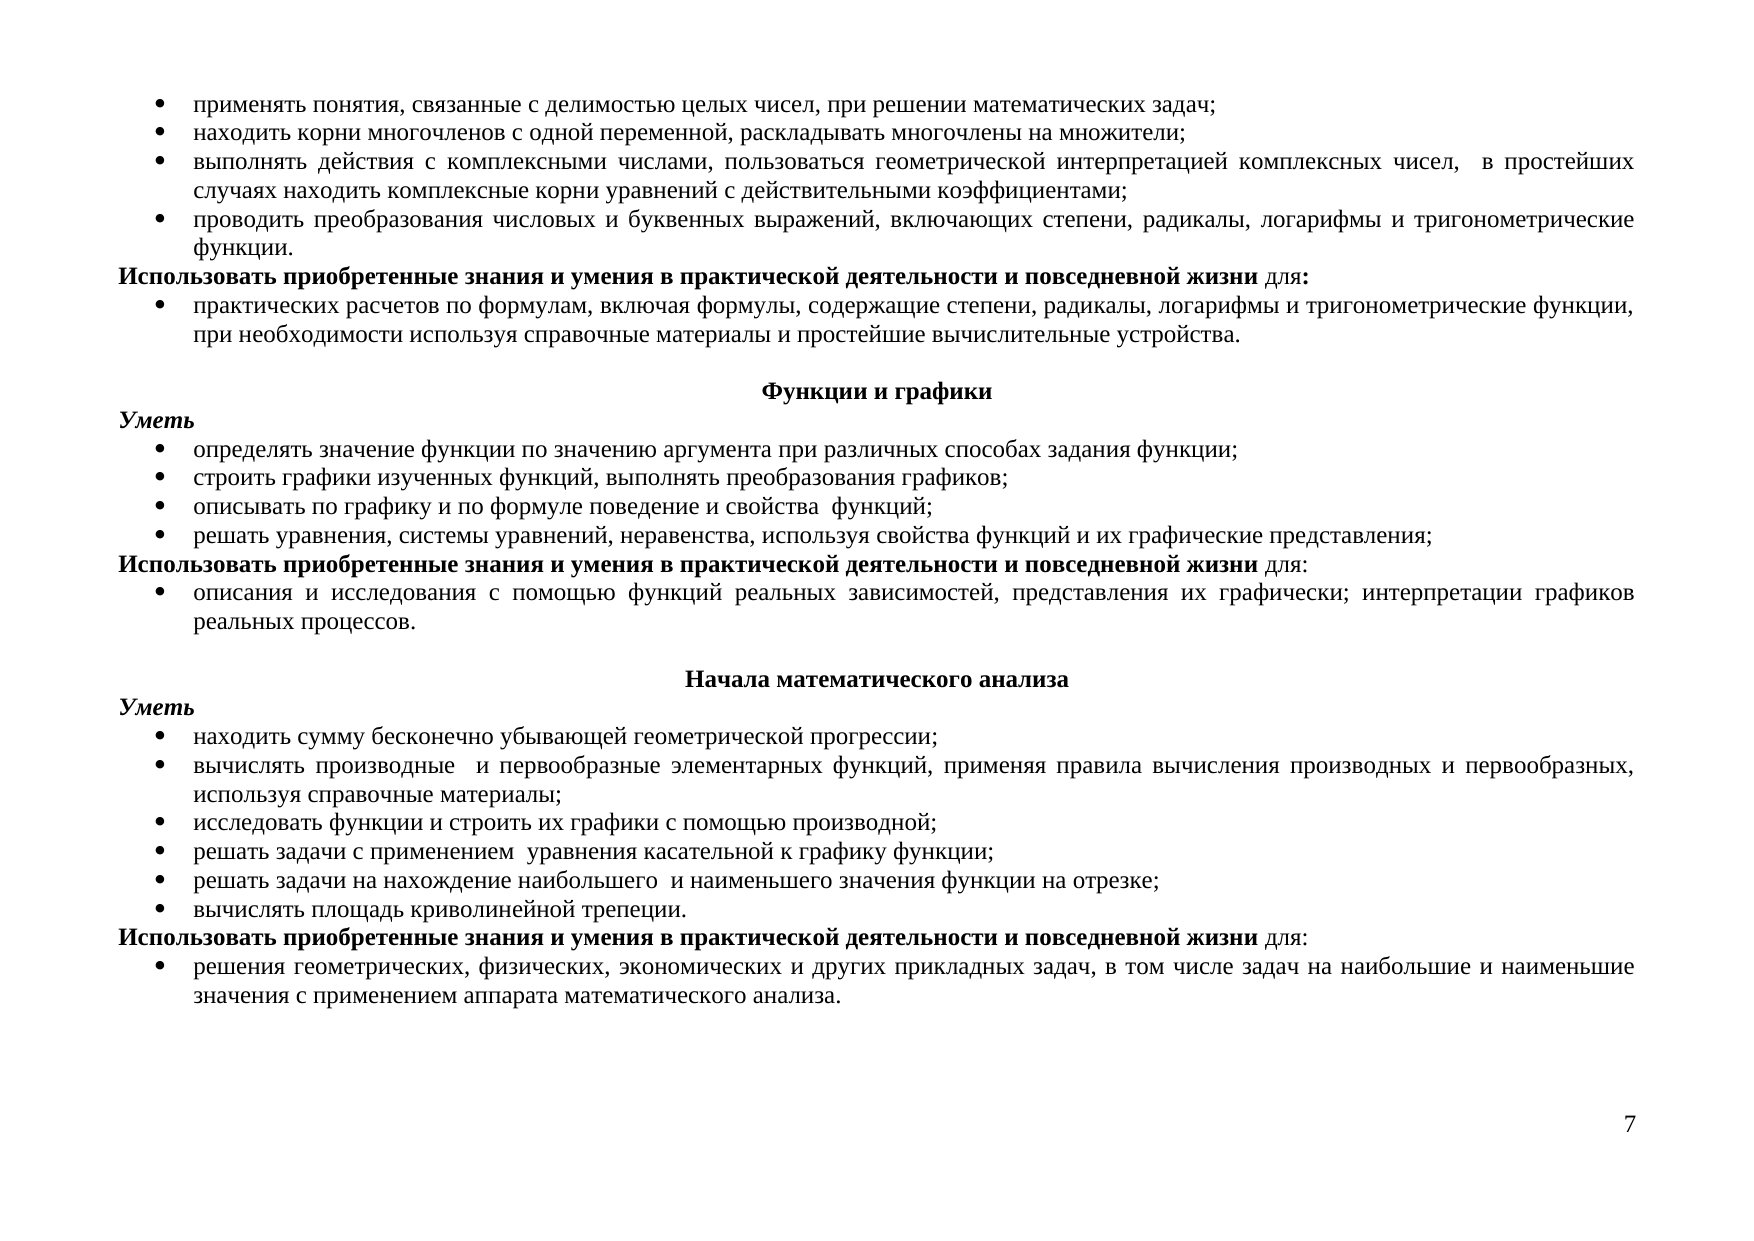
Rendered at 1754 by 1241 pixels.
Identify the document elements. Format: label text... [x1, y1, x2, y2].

list решать задачи на нахождение наибольшего и наименьшего значения функции на отрезке; [156, 865, 1636, 894]
text Уметь [118, 405, 1636, 434]
list вычислять производные и первообразные элементарных функций, применяя правила вычисления производных и первообразных, используя справочные материалы; [156, 750, 1636, 807]
text Уметь [118, 692, 1636, 721]
list вычислять площадь криволинейной трепеции. [156, 894, 1636, 922]
list находить сумму бесконечно убывающей геометрической прогрессии; [156, 721, 1636, 750]
list описывать по графику и по формуле поведение и свойства функций; [156, 491, 1636, 520]
list описания и исследования с помощью функций реальных зависимостей, представления их графически; интерпретации графиков реальных процессов. [156, 577, 1636, 635]
text Функции и графики [118, 376, 1636, 405]
text Использовать приобретенные знания и умения в практической деятельности и повседневной жизни для: [118, 549, 1636, 577]
list находить корни многочленов с одной переменной, раскладывать многочлены на множители; [156, 117, 1636, 146]
list решать уравнения, системы уравнений, неравенства, используя свойства функций и их графические представления; [156, 520, 1636, 549]
list исследовать функции и строить их графики с помощью производной; [156, 807, 1636, 836]
text Использовать приобретенные знания и умения в практической деятельности и повседневной жизни для: [118, 922, 1636, 951]
list проводить преобразования числовых и буквенных выражений, включающих степени, радикалы, логарифмы и тригонометрические функции. [156, 204, 1636, 261]
list определять значение функции по значению аргумента при различных способах задания функции; [156, 434, 1636, 462]
text Начала математического анализа [118, 664, 1636, 692]
list применять понятия, связанные с делимостью целых чисел, при решении математических задач; [156, 89, 1636, 117]
list выполнять действия с комплексными числами, пользоваться геометрической интерпретацией комплексных чисел, в простейших случаях находить комплексные корни уравнений с действительными коэффициентами; [156, 146, 1636, 204]
list решения геометрических, физических, экономических и других прикладных задач, в том числе задач на наибольшие и наименьшие значения с применением аппарата математического анализа. [156, 951, 1636, 1009]
text Использовать приобретенные знания и умения в практической деятельности и повседневной жизни для: [118, 261, 1636, 290]
list практических расчетов по формулам, включая формулы, содержащие степени, радикалы, логарифмы и тригонометрические функции, при необходимости используя справочные материалы и простейшие вычислительные устройства. [156, 290, 1636, 347]
list строить графики изученных функций, выполнять преобразования графиков; [156, 462, 1636, 491]
list решать задачи с применением уравнения касательной к графику функции; [156, 836, 1636, 865]
